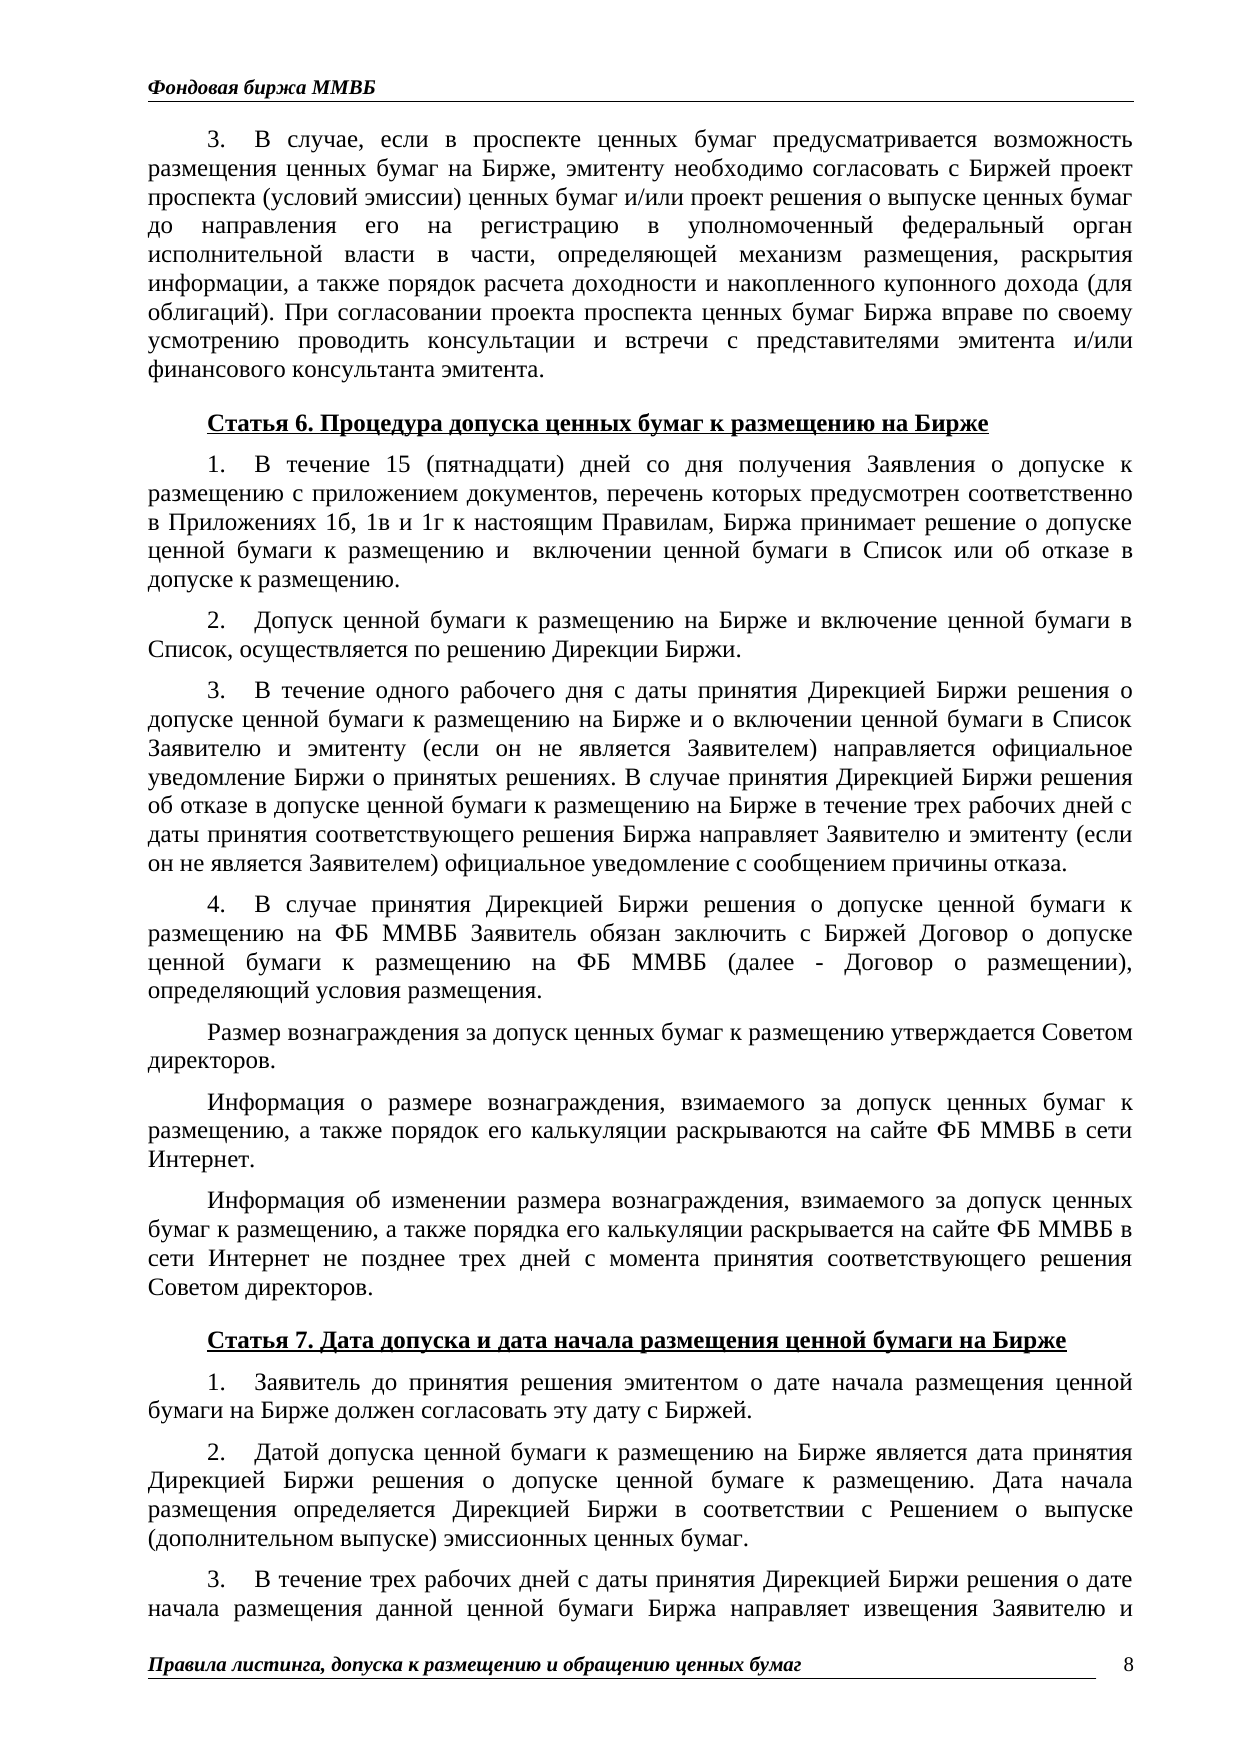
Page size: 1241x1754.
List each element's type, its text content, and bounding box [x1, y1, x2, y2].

subtitle Статья 6. Процедура допуска ценных бумаг к размещению на Бирже [148, 408, 1134, 437]
text Информация о размере вознаграждения, взимаемого за допуск ценных бумаг к размещению, а также порядок его калькуляции раскрываются на сайте ФБ ММВБ в сети Интернет. [148, 1087, 1134, 1173]
text 1. Заявитель до принятия решения эмитентом о дате начала размещения ценной бумаги на Бирже должен согласовать эту дату с Биржей. [148, 1367, 1134, 1424]
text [148, 1564, 1134, 1622]
subtitle Статья 7. Дата допуска и дата начала размещения ценной бумаги на Бирже [148, 1325, 1134, 1354]
text 3. В течение одного рабочего дня с даты принятия Дирекцией Биржи решения о допуске ценной бумаги к размещению на Бирже и о включении ценной бумаги в Список Заявителю и эмитенту (если он не является Заявителем) направляется официальное уведомление Биржи о принятых решениях. В случае принятия Дирекцией Биржи решения об отказе в допуске ценной бумаги к размещению на Бирже в течение трех рабочих дней с даты принятия соответствующего решения Биржа направляет Заявителю и эмитенту (если он не является Заявителем) официальное уведомление с сообщением причины отказа. [148, 675, 1134, 877]
text 2. Допуск ценной бумаги к размещению на Бирже и включение ценной бумаги в Список, осуществляется по решению Дирекции Биржи. [148, 605, 1134, 663]
text 3. В случае, если в проспекте ценных бумаг предусматривается возможность размещения ценных бумаг на Бирже, эмитенту необходимо согласовать с Биржей проект проспекта (условий эмиссии) ценных бумаг и/или проект решения о выпуске ценных бумаг до направления его на регистрацию в уполномоченный федеральный орган исполнительной власти в части, определяющей механизм размещения, раскрытия информации, а также порядок расчета доходности и накопленного купонного дохода (для облигаций). При согласовании проекта проспекта ценных бумаг Биржа вправе по своему усмотрению проводить консультации и встречи с представителями эмитента и/или финансового консультанта эмитента. [148, 124, 1134, 383]
text Размер вознаграждения за допуск ценных бумаг к размещению утверждается Советом директоров. [148, 1017, 1134, 1074]
text 2. Датой допуска ценной бумаги к размещению на Бирже является дата принятия Дирекцией Биржи решения о допуске ценной бумаге к размещению. Дата начала размещения определяется Дирекцией Биржи в соответствии с Решением о выпуске (дополнительном выпуске) эмиссионных ценных бумаг. [148, 1437, 1134, 1552]
text 4. В случае принятия Дирекцией Биржи решения о допуске ценной бумаги к размещению на ФБ ММВБ Заявитель обязан заключить с Биржей Договор о допуске ценной бумаги к размещению на ФБ ММВБ (далее - Договор о размещении), определяющий условия размещения. [148, 889, 1134, 1004]
text 1. В течение 15 (пятнадцати) дней со дня получения Заявления о допуске к размещению с приложением документов, перечень которых предусмотрен соответственно в Приложениях 1б, 1в и 1г к настоящим Правилам, Биржа принимает решение о допуске ценной бумаги к размещению и включении ценной бумаги в Список или об отказе в допуске к размещению. [148, 449, 1134, 593]
text Информация об изменении размера вознаграждения, взимаемого за допуск ценных бумаг к размещению, а также порядка его калькуляции раскрывается на сайте ФБ ММВБ в сети Интернет не позднее трех дней с момента принятия соответствующего решения Советом директоров. [148, 1185, 1134, 1300]
